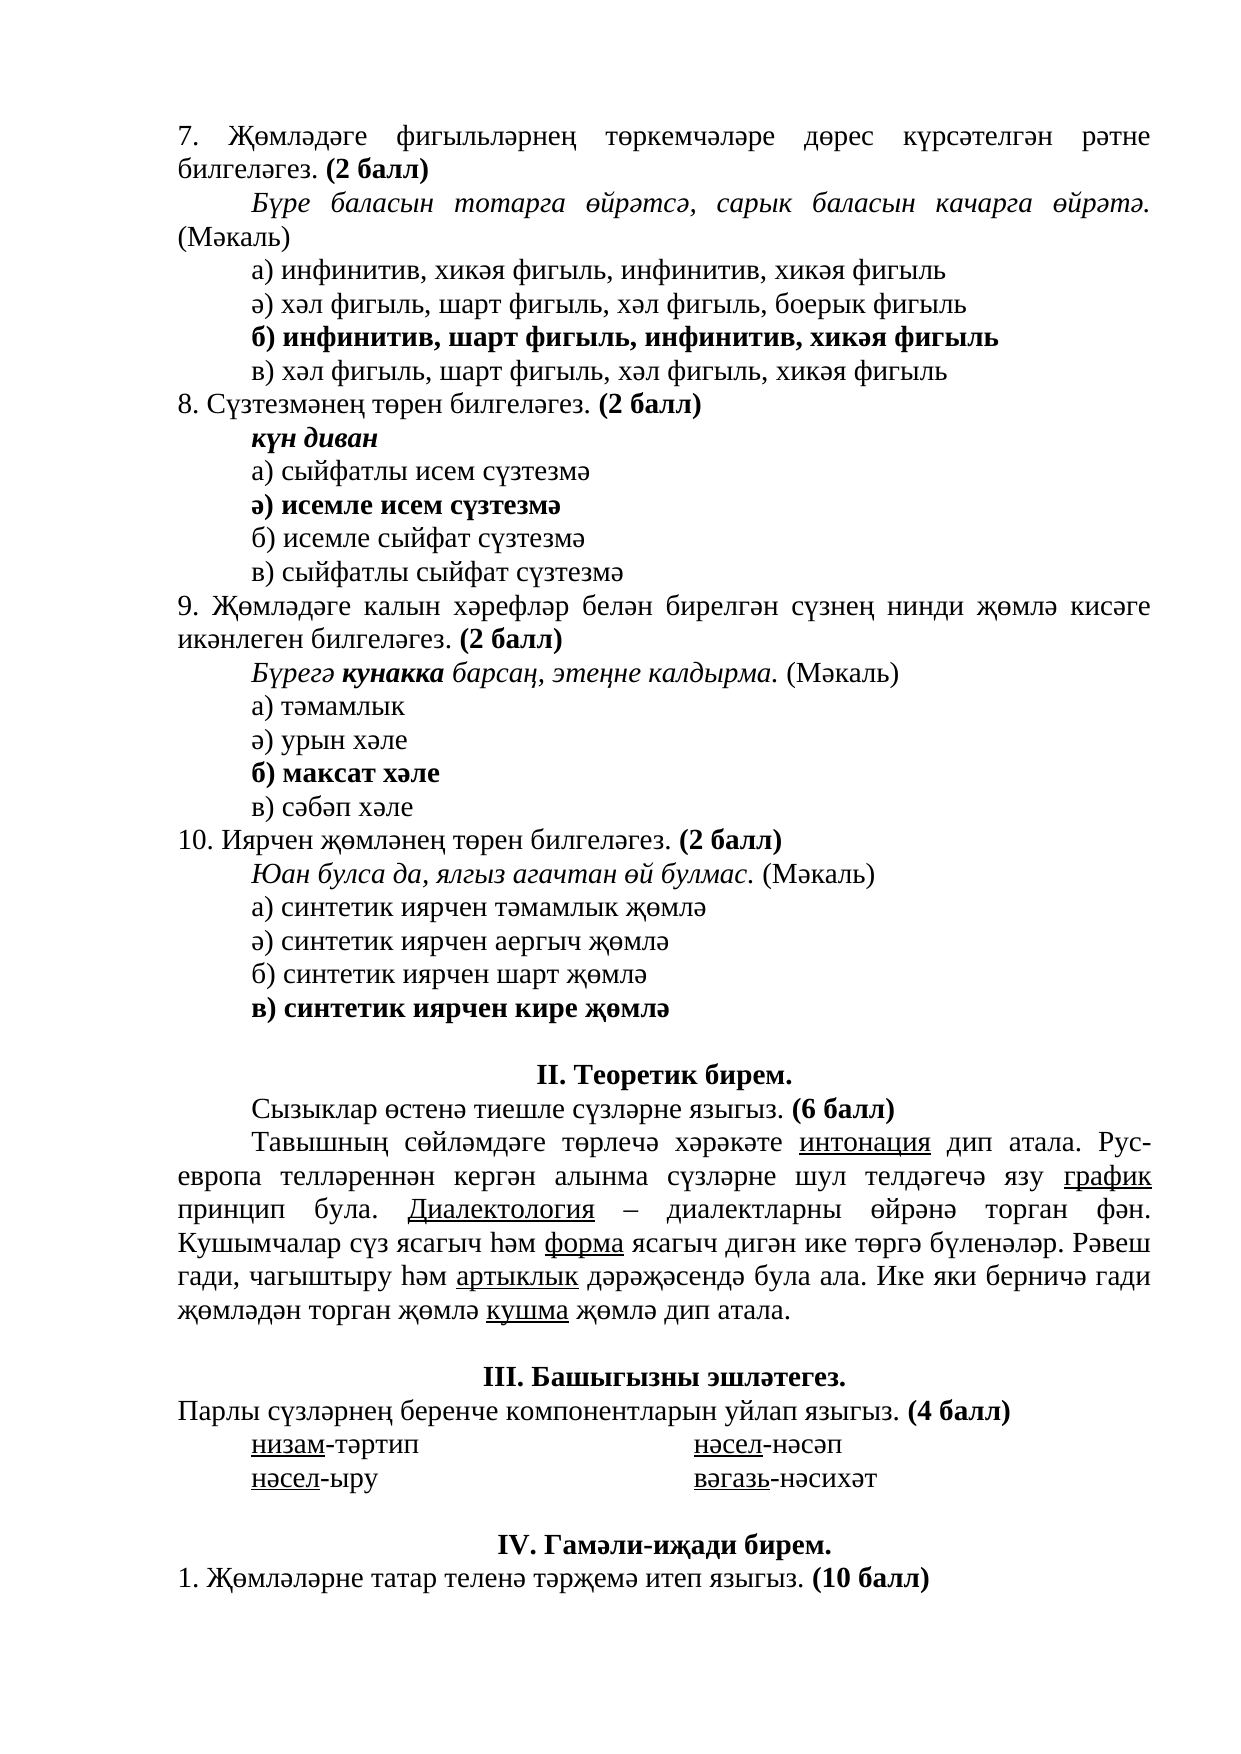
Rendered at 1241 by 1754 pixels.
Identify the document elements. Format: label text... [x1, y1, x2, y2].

text Бүре баласын тотарга өйрәтсә, сарык баласын качарга өйрәтә. (Мәкаль) [177, 185, 1152, 252]
text нәсел-ыру вәгазь-нәсихәт [177, 1460, 1152, 1493]
text 7. Җөмләдәге фигыльләрнең төркемчәләре дөрес күрсәтелгән рәтне билгеләгез. (2 балл) [177, 118, 1152, 185]
text 1. Җөмләләрне татар теленә тәрҗемә итеп языгыз. (10 балл) [177, 1560, 1152, 1594]
text Парлы сүзләрнең беренче компонентларын уйлап языгыз. (4 балл) [177, 1393, 1152, 1426]
text ә) исемле исем сүзтезмә [177, 487, 1152, 521]
text 10. Иярчен җөмләнең төрен билгеләгез. (2 балл) [177, 822, 1152, 856]
text а) тәмамлык [177, 688, 1152, 722]
text Тавышның сөйләмдәге төрлечә хәрәкәте интонация дип атала. Рус-европа телләреннән кергән алынма сүзләрне шул телдәгечә язу график принцип була. Диалектология – диалектларны өйрәнә торган фән. Кушымчалар сүз ясагыч һәм форма ясагыч дигән ике төргә бүленәләр. Рәвеш гади, чагыштыру һәм артыклык дәрәҗәсендә була ала. Ике яки берничә гади җөмләдән торган җөмлә кушма җөмлә дип атала. [177, 1124, 1152, 1326]
text Бүрегә кунакка барсаң, этеңне калдырма. (Мәкаль) [177, 655, 1152, 688]
text ә) урын хәле [177, 722, 1152, 755]
text б) синтетик иярчен шарт җөмлә [177, 957, 1152, 990]
text низам-тәртип нәсел-нәсәп [177, 1426, 1152, 1460]
text в) хәл фигыль, шарт фигыль, хәл фигыль, хикәя фигыль [177, 353, 1152, 386]
text IV. Гамәли-иҗади бирем. [177, 1527, 1152, 1560]
text Юан булса да, ялгыз агачтан өй булмас. (Мәкаль) [177, 856, 1152, 889]
text б) максат хәле [177, 755, 1152, 789]
text а) синтетик иярчен тәмамлык җөмлә [177, 889, 1152, 923]
text күн диван [177, 420, 1152, 453]
text в) сыйфатлы сыйфат сүзтезмә [177, 554, 1152, 588]
text Сызыклар өстенә тиешле сүзләрне языгыз. (6 балл) [177, 1091, 1152, 1124]
text II. Теоретик бирем. [177, 1057, 1152, 1091]
text 8. Сүзтезмәнең төрен билгеләгез. (2 балл) [177, 386, 1152, 420]
text III. Башыгызны эшләтегез. [177, 1359, 1152, 1393]
text ә) хәл фигыль, шарт фигыль, хәл фигыль, боерык фигыль [177, 286, 1152, 319]
text в) синтетик иярчен кире җөмлә [177, 990, 1152, 1024]
text а) инфинитив, хикәя фигыль, инфинитив, хикәя фигыль [177, 252, 1152, 286]
text ә) синтетик иярчен аергыч җөмлә [177, 923, 1152, 957]
text 9. Җөмләдәге калын хәрефләр белән бирелгән сүзнең нинди җөмлә кисәге икәнлеген билгеләгез. (2 балл) [177, 588, 1152, 655]
text а) сыйфатлы исем сүзтезмә [177, 453, 1152, 487]
text б) исемле сыйфат сүзтезмә [177, 521, 1152, 554]
text в) сәбәп хәле [177, 789, 1152, 822]
text б) инфинитив, шарт фигыль, инфинитив, хикәя фигыль [177, 319, 1152, 353]
